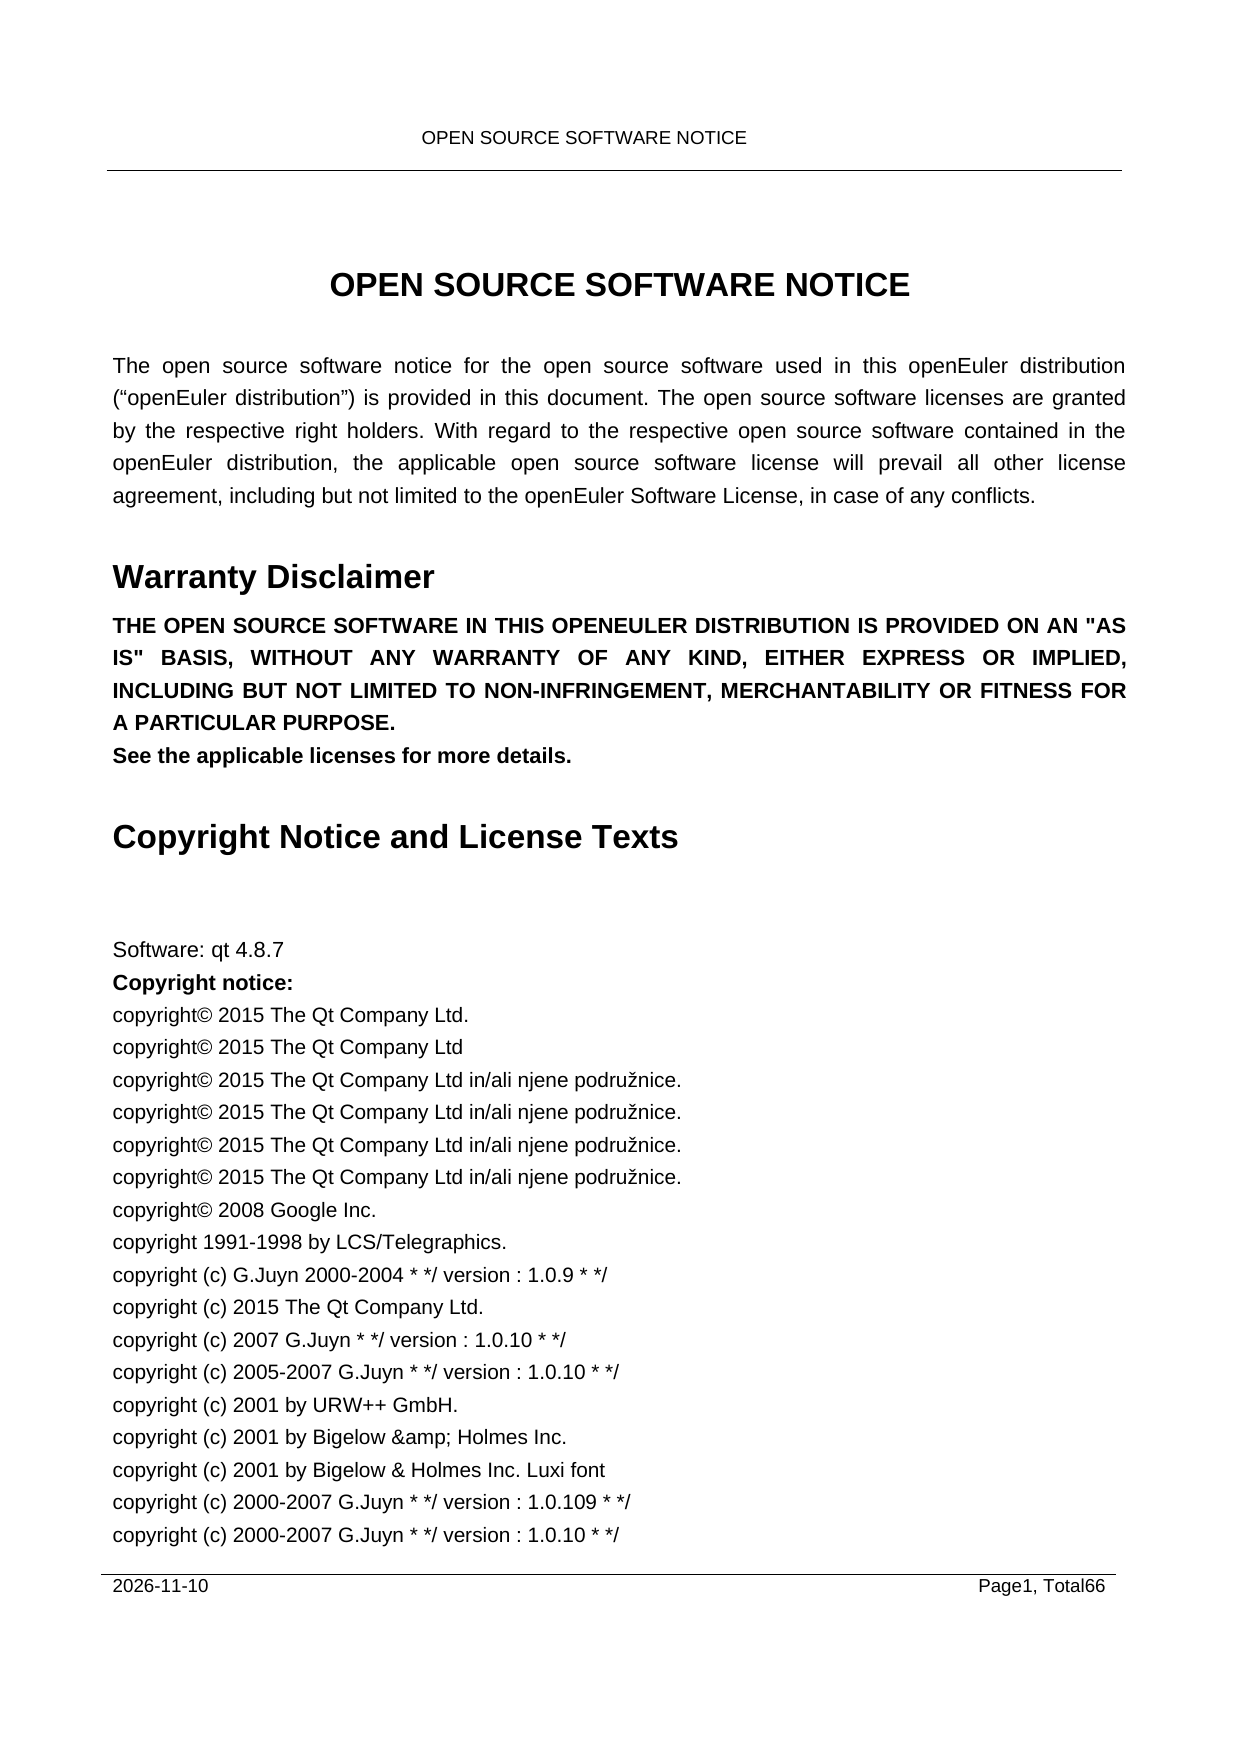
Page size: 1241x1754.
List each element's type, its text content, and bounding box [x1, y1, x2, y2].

text copyright (c) 2000-2007 G.Juyn * */ version : 1.0.10 * */ [112, 1518, 1128, 1551]
text copyright© 2008 Google Inc. [112, 1193, 1128, 1226]
text copyright© 2015 The Qt Company Ltd in/ali njene podružnice. [112, 1096, 1128, 1128]
text copyright (c) 2005-2007 G.Juyn * */ version : 1.0.10 * */ [112, 1356, 1128, 1388]
text Warranty Disclaimer [112, 544, 1128, 609]
text copyright (c) 2015 The Qt Company Ltd. [112, 1291, 1128, 1323]
text copyright© 2015 The Qt Company Ltd in/ali njene podružnice. [112, 1128, 1128, 1161]
text copyright© 2015 The Qt Company Ltd in/ali njene podružnice. [112, 1161, 1128, 1193]
text copyright (c) G.Juyn 2000-2004 * */ version : 1.0.9 * */ [112, 1258, 1128, 1291]
text copyright (c) 2001 by Bigelow &amp; Holmes Inc. [112, 1421, 1128, 1453]
text copyright© 2015 The Qt Company Ltd in/ali njene podružnice. [112, 1063, 1128, 1096]
text copyright (c) 2000-2007 G.Juyn * */ version : 1.0.109 * */ [112, 1486, 1128, 1518]
text copyright (c) 2001 by URW++ GmbH. [112, 1388, 1128, 1421]
text copyright (c) 2001 by Bigelow & Holmes Inc. Luxi font [112, 1453, 1128, 1486]
text OPEN SOURCE SOFTWARE NOTICE [112, 251, 1128, 316]
text copyright 1991-1998 by LCS/Telegraphics. [112, 1226, 1128, 1258]
text THE OPEN SOURCE SOFTWARE IN THIS OPENEULER DISTRIBUTION IS PROVIDED ON AN "AS IS" BASIS, WITHOUT ANY WARRANTY OF ANY KIND, EITHER EXPRESS OR IMPLIED, INCLUDING BUT NOT LIMITED TO NON-INFRINGEMENT, MERCHANTABILITY OR FITNESS FOR A PARTICULAR PURPOSE. See the applicable licenses for more details. [112, 609, 1128, 771]
text Copyright Notice and License Texts [112, 804, 1128, 869]
text Software: qt 4.8.7 [112, 933, 1128, 966]
text copyright© 2015 The Qt Company Ltd [112, 1031, 1128, 1063]
text The open source software notice for the open source software used in this openEuler distribution (“openEuler distribution”) is provided in this document. The open source software licenses are granted by the respective right holders. With regard to the respective open source software contained in the openEuler distribution, the applicable open source software license will prevail all other license agreement, including but not limited to the openEuler Software License, in case of any conflicts. [112, 349, 1128, 511]
text Copyright notice: [112, 966, 1128, 998]
text copyright (c) 2007 G.Juyn * */ version : 1.0.10 * */ [112, 1323, 1128, 1356]
text copyright© 2015 The Qt Company Ltd. [112, 998, 1128, 1031]
